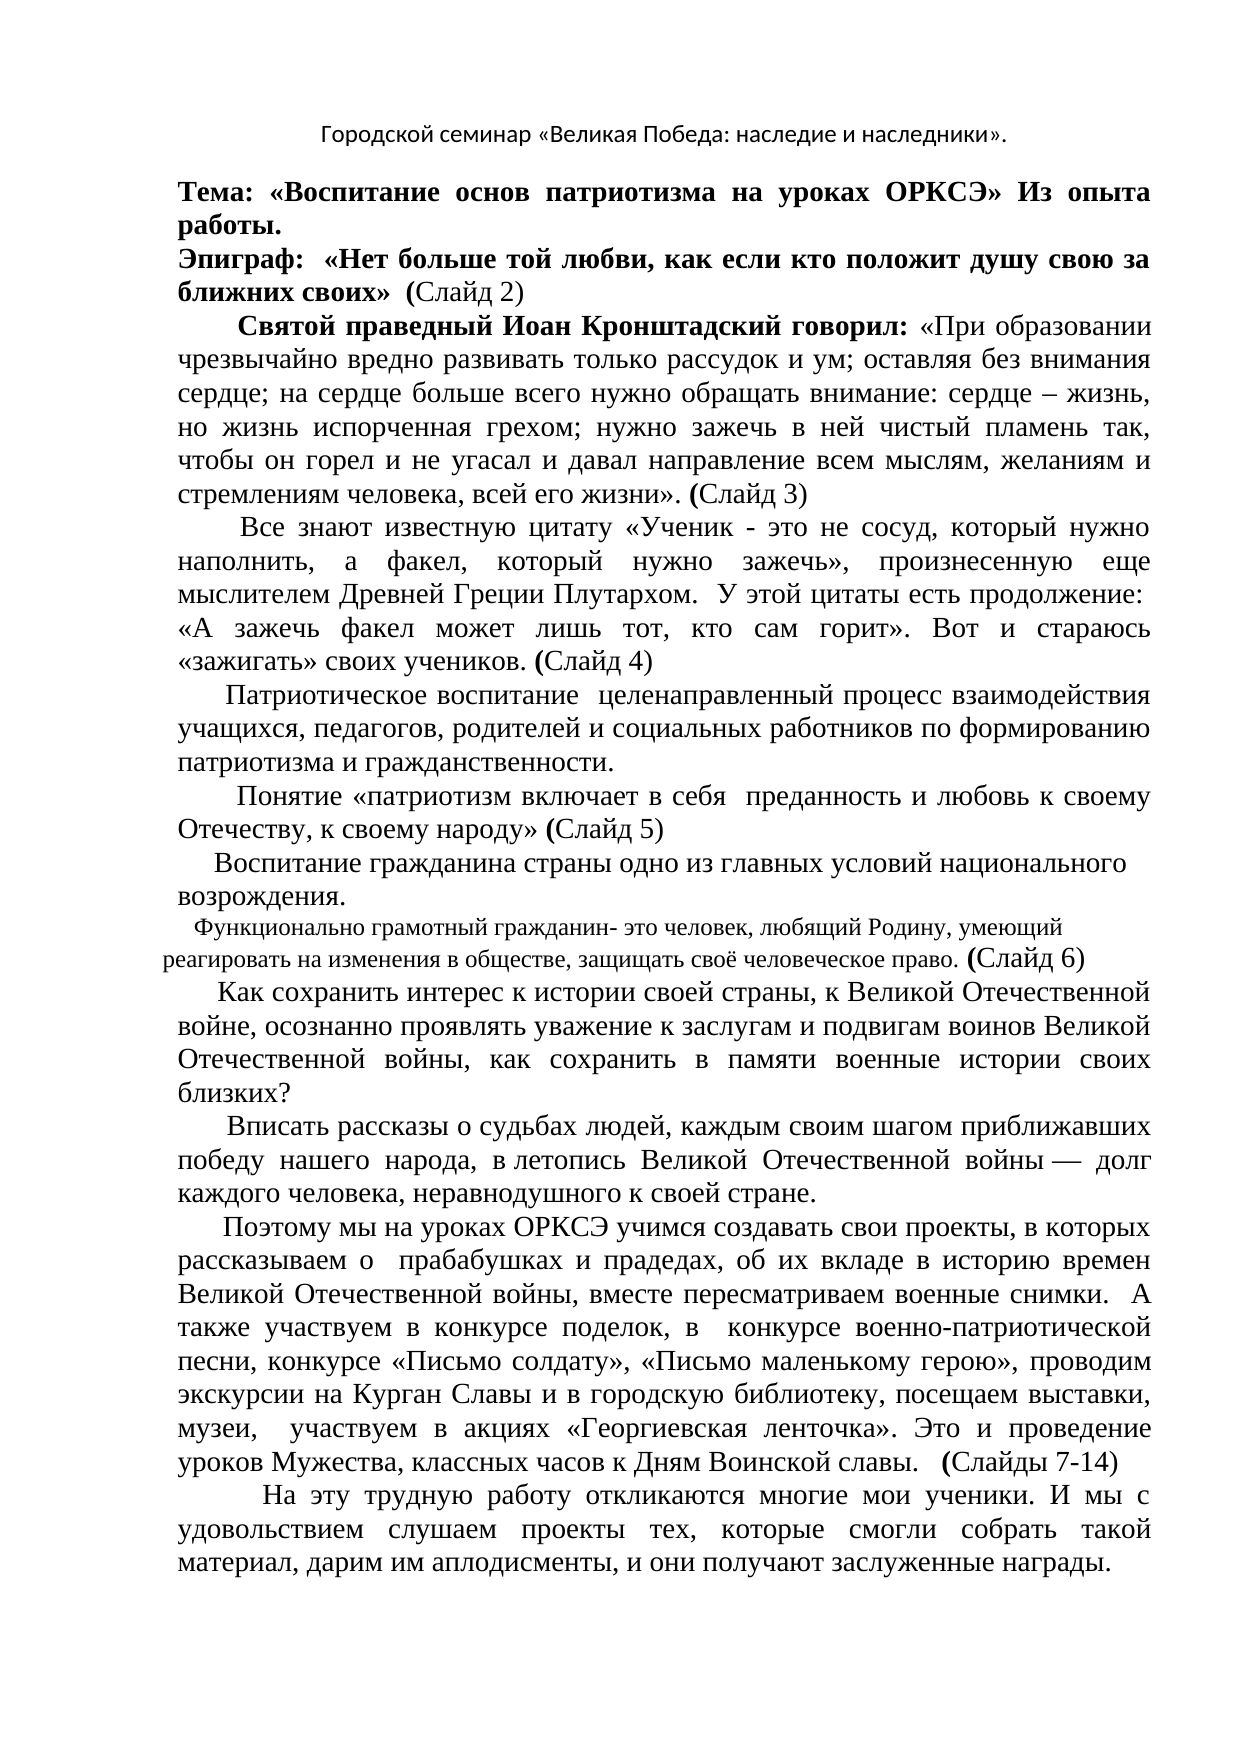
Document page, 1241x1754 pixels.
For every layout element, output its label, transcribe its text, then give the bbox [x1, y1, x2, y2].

text На эту трудную работу откликаются многие мои ученики. И мы с удовольствием слушаем проекты тех, которые смогли собрать такой материал, дарим им аплодисменты, и они получают заслуженные награды. [177, 1477, 1152, 1578]
text Святой праведный Иоан Кронштадский говорил: «При образовании чрезвычайно вредно развивать только рассудок и ум; оставляя без внимания сердце; на сердце больше всего нужно обращать внимание: сердце – жизнь, но жизнь испорченная грехом; нужно зажечь в ней чистый пламень так, чтобы он горел и не угасал и давал направление всем мыслям, желаниям и стремлениям человека, всей его жизни». (Слайд 3) [177, 308, 1152, 509]
text Поэтому мы на уроках ОРКСЭ учимся создавать свои проекты, в которых рассказываем о прабабушках и прадедах, об их вкладе в историю времен Великой Отечественной войны, вместе пересматриваем военные снимки. А также участвуем в конкурсе поделок, в конкурсе военно-патриотической песни, конкурсе «Письмо солдату», «Письмо маленькому герою», проводим экскурсии на Курган Славы и в городскую библиотеку, посещаем выставки, музеи, участвуем в акциях «Георгиевская ленточка». Это и проведение уроков Мужества, классных часов к Дням Воинской славы. (Слайды 7-14) [177, 1209, 1152, 1477]
text Вписать рассказы о судьбах людей, каждым своим шагом приближавших победу нашего народа, в летопись Великой Отечественной войны — долг каждого человека, неравнодушного к своей стране. [177, 1108, 1152, 1209]
text Городской семинар «Великая Победа: наследие и наследники». [177, 118, 1152, 149]
text Все знают известную цитату «Ученик - это не сосуд, который нужно наполнить, а факел, который нужно зажечь», произнесенную еще мыслителем Древней Греции Плутархом. У этой цитаты есть продолжение: «А зажечь факел может лишь тот, кто сам горит». Вот и стараюсь «зажигать» своих учеников. (Слайд 4) [177, 509, 1152, 677]
text Воспитание гражданина страны одно из главных условий национального возрождения. [177, 845, 1152, 912]
text Функционально грамотный гражданин- это человек, любящий Родину, умеющий реагировать на изменения в обществе, защищать своё человеческое право. (Слайд 6) [162, 912, 1152, 974]
text Как сохранить интерес к истории своей страны, к Великой Отечественной войне, осознанно проявлять уважение к заслугам и подвигам воинов Великой Отечественной войны, как сохранить в памяти военные истории своих близких? [177, 974, 1152, 1108]
text Понятие «патриотизм включает в себя преданность и любовь к своему Отечеству, к своему народу» (Слайд 5) [177, 778, 1152, 845]
text Патриотическое воспитание целенаправленный процесс взаимодействия учащихся, педагогов, родителей и социальных работников по формированию патриотизма и гражданственности. [177, 677, 1152, 778]
text Эпиграф: «Нет больше той любви, как если кто положит душу свою за ближних своих» (Слайд 2) [177, 241, 1152, 308]
text Тема: «Воспитание основ патриотизма на уроках ОРКСЭ» Из опыта работы. [177, 174, 1152, 241]
